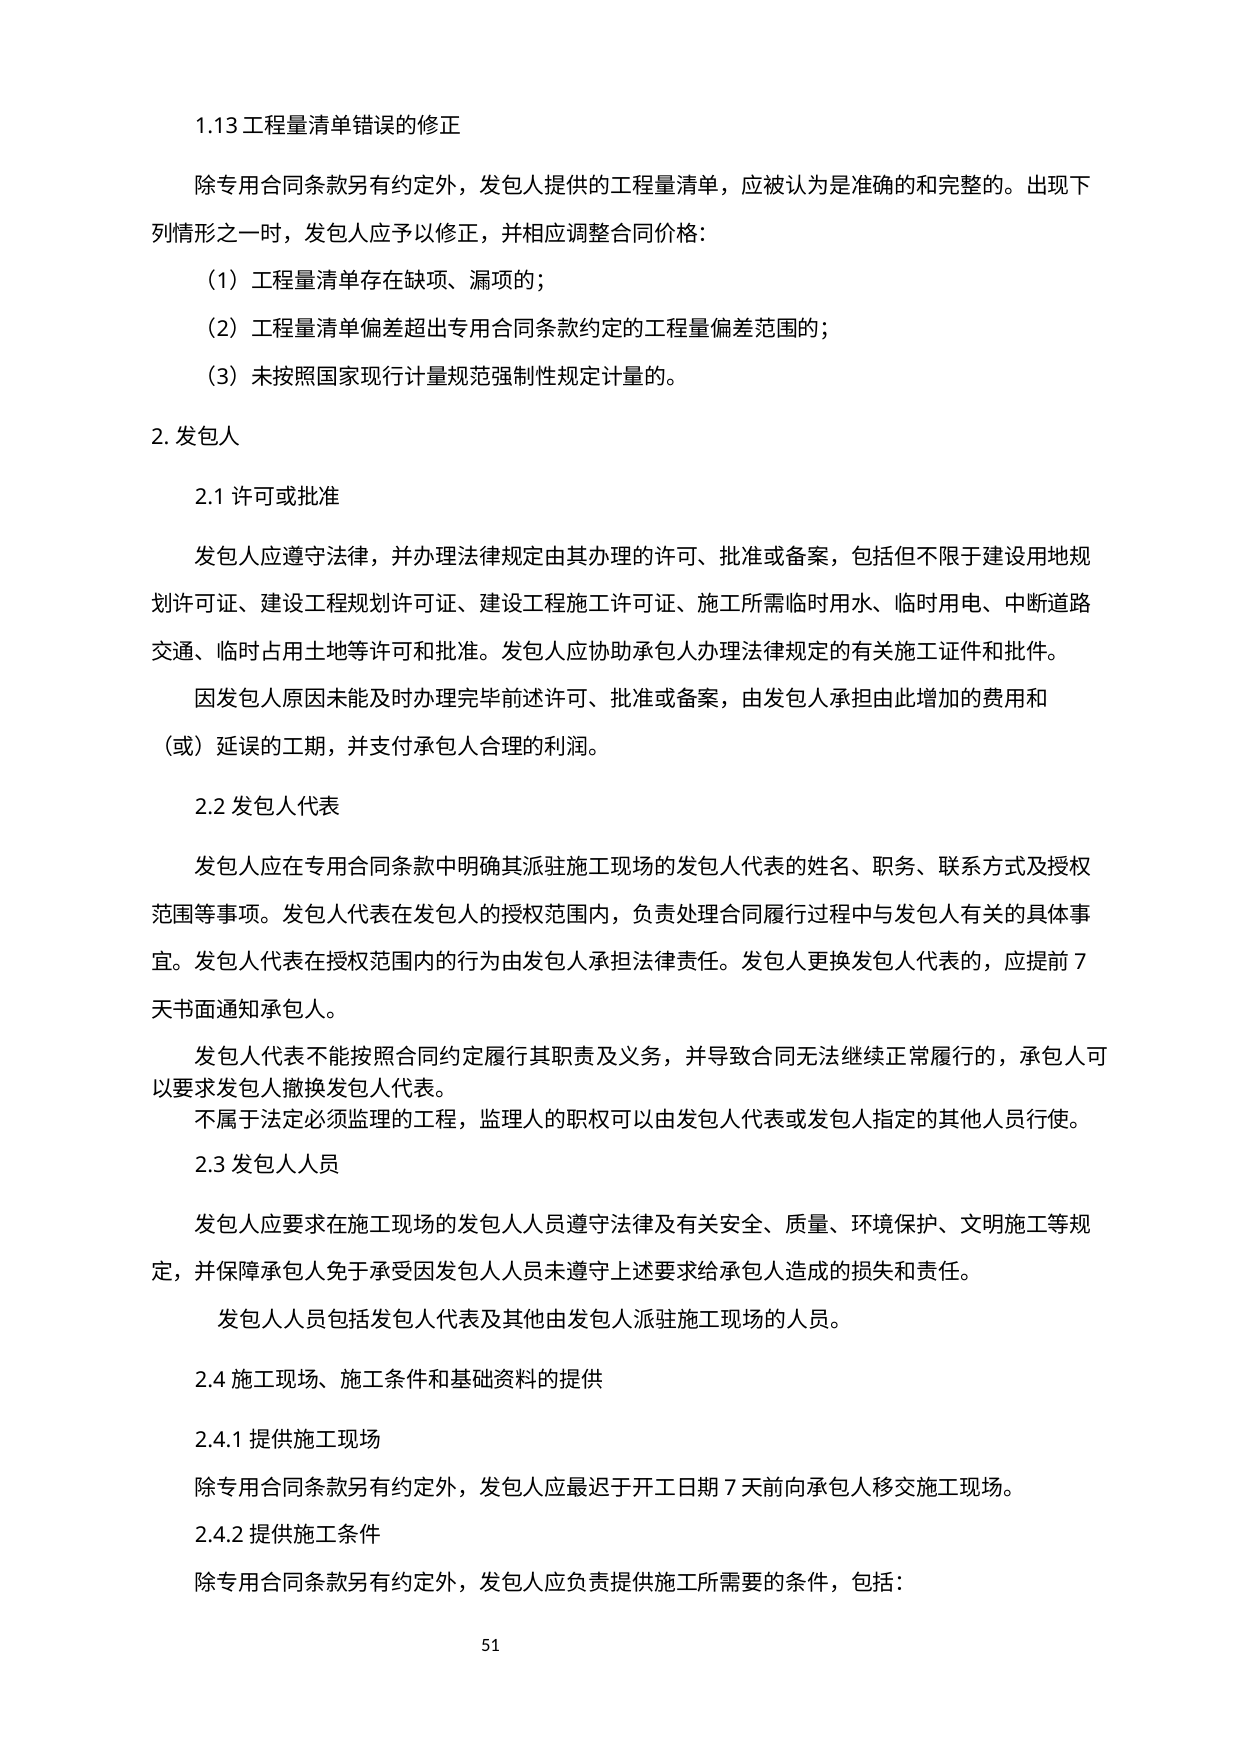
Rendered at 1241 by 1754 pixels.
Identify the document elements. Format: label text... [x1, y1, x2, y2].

text （1）工程量清单存在缺项、漏项的； [151, 263, 1111, 295]
subtitle 2.2 发包人代表 [151, 789, 1111, 821]
subtitle 2. 发包人 [151, 419, 1111, 451]
text 除专用合同条款另有约定外，发包人应最迟于开工日期7天前向承包人移交施工现场。 [151, 1469, 1111, 1501]
subtitle 1.13工程量清单错误的修正 [151, 108, 1111, 140]
text 发包人人员包括发包人代表及其他由发包人派驻施工现场的人员。 [151, 1302, 1111, 1333]
text （2）工程量清单偏差超出专用合同条款约定的工程量偏差范围的； [151, 311, 1111, 343]
text 发包人应要求在施工现场的发包人人员遵守法律及有关安全、质量、环境保护、文明施工等规定，并保障承包人免于承受因发包人人员未遵守上述要求给承包人造成的损失和责任。 [151, 1207, 1111, 1286]
subtitle 2.1 许可或批准 [151, 479, 1111, 511]
subtitle 2.3 发包人人员 [151, 1147, 1111, 1178]
text （3）未按照国家现行计量规范强制性规定计量的。 [151, 359, 1111, 390]
text 除专用合同条款另有约定外，发包人应负责提供施工所需要的条件，包括： [151, 1565, 1111, 1596]
text 发包人应在专用合同条款中明确其派驻施工现场的发包人代表的姓名、职务、联系方式及授权范围等事项。发包人代表在发包人的授权范围内，负责处理合同履行过程中与发包人有关的具体事宜。发包人代表在授权范围内的行为由发包人承担法律责任。发包人更换发包人代表的，应提前7天书面通知承包人。 [151, 849, 1111, 1023]
text 2.4.1 提供施工现场 [151, 1422, 1111, 1454]
subtitle 2.4 施工现场、施工条件和基础资料的提供 [151, 1362, 1111, 1393]
text 2.4.2 提供施工条件 [151, 1517, 1111, 1549]
text 因发包人原因未能及时办理完毕前述许可、批准或备案，由发包人承担由此增加的费用和（或）延误的工期，并支付承包人合理的利润。 [151, 681, 1111, 761]
text 不属于法定必须监理的工程，监理人的职权可以由发包人代表或发包人指定的其他人员行使。 [151, 1102, 1111, 1134]
text 发包人应遵守法律，并办理法律规定由其办理的许可、批准或备案，包括但不限于建设用地规划许可证、建设工程规划许可证、建设工程施工许可证、施工所需临时用水、临时用电、中断道路交通、临时占用土地等许可和批准。发包人应协助承包人办理法律规定的有关施工证件和批件。 [151, 539, 1111, 666]
text 除专用合同条款另有约定外，发包人提供的工程量清单，应被认为是准确的和完整的。出现下列情形之一时，发包人应予以修正，并相应调整合同价格： [151, 168, 1111, 248]
text 发包人代表不能按照合同约定履行其职责及义务，并导致合同无法继续正常履行的，承包人可以要求发包人撤换发包人代表。 [151, 1039, 1111, 1102]
